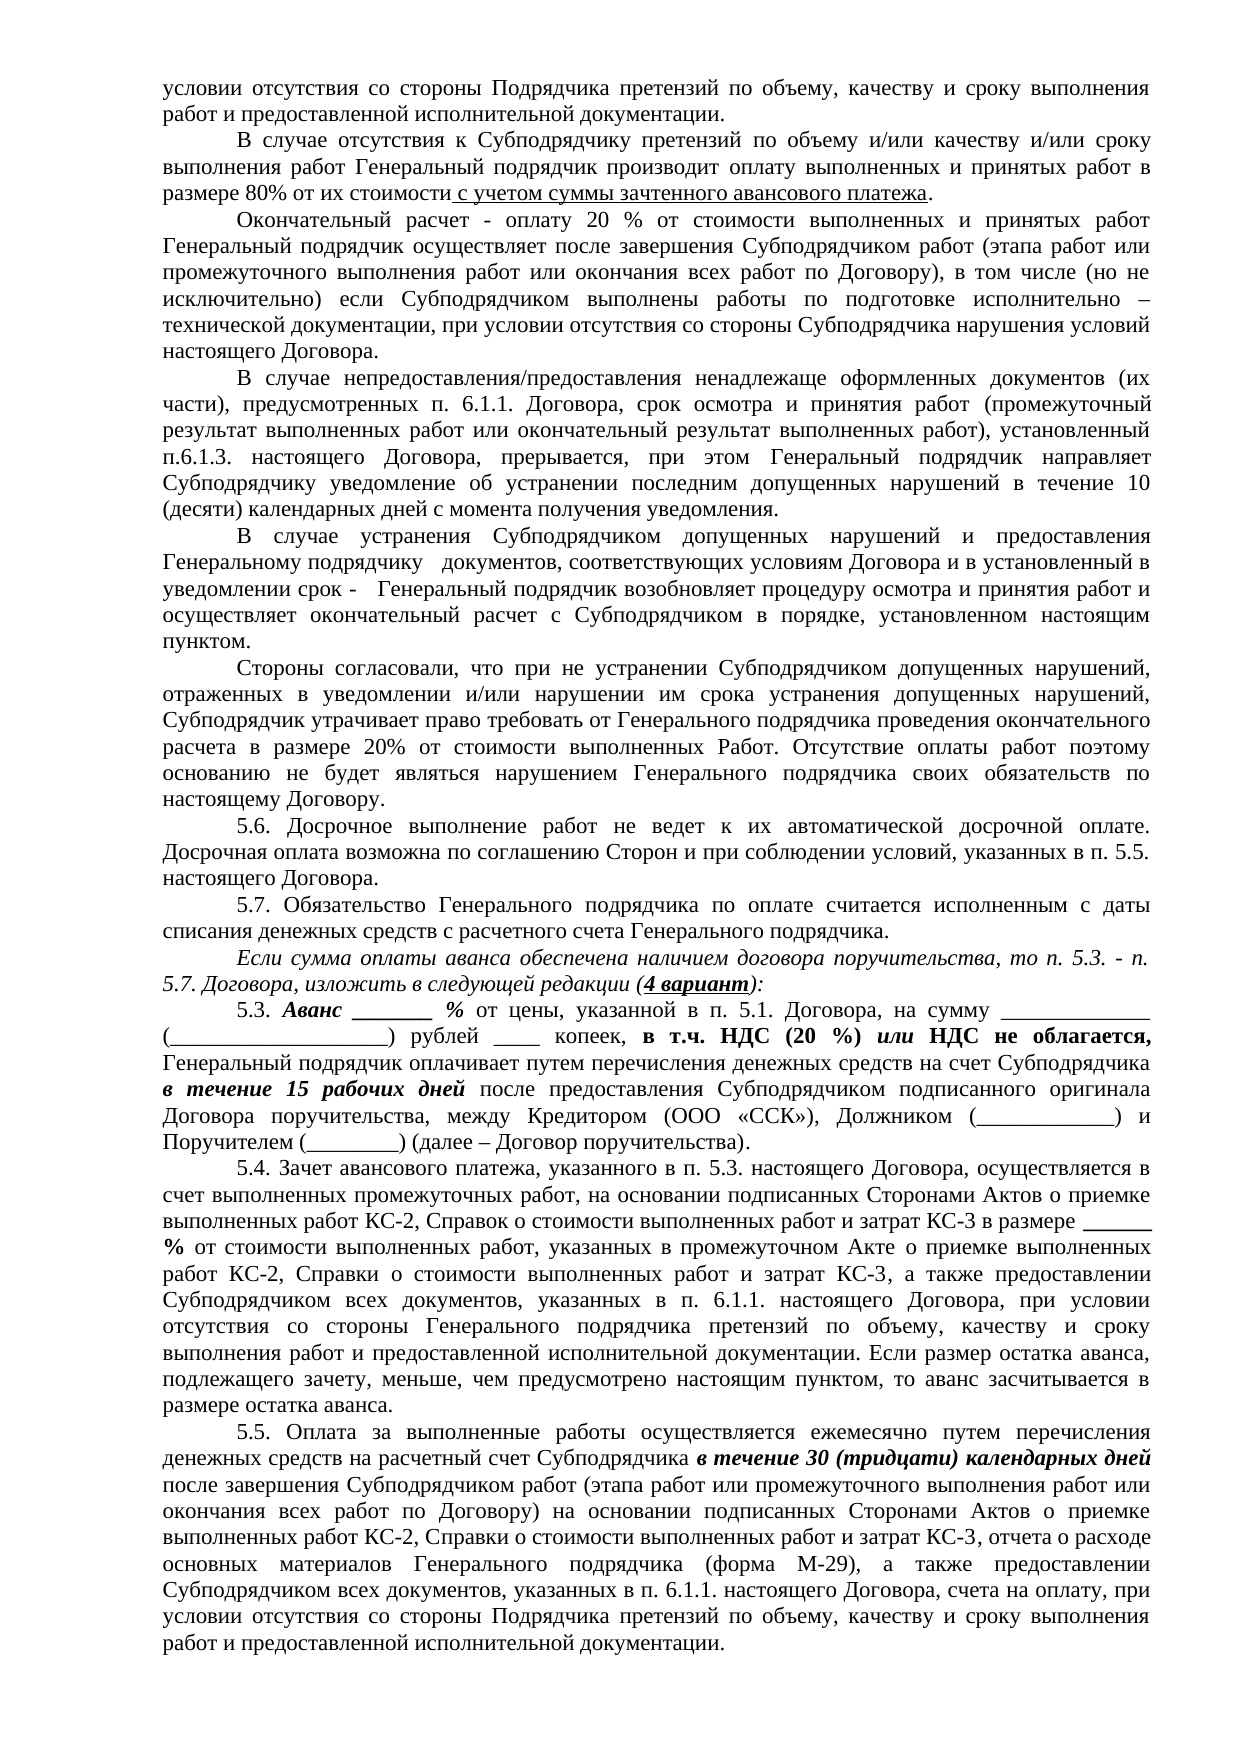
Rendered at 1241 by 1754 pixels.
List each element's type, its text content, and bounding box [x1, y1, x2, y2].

text В случае отсутствия к Субподрядчику претензий по объему и/или качеству и/или сроку выполнения работ Генеральный подрядчик производит оплату выполненных и принятых работ в размере 80% от их стоимости с учетом суммы зачтенного авансового платежа. [162, 127, 1152, 206]
text 5.3. Аванс _______ % от цены, указанной в п. 5.1. Договора, на сумму _____________ (___________________) рублей ____ копеек, в т.ч. НДС (20 %) или НДС не облагается, Генеральный подрядчик оплачивает путем перечисления денежных средств на счет Субподрядчика в течение 15 рабочих дней после предоставления Субподрядчиком подписанного оригинала Договора поручительства, между Кредитором (ООО «ССК»), Должником (____________) и Поручителем (________) (далее – Договор поручительства). [162, 996, 1152, 1154]
text Если сумма оплаты аванса обеспечена наличием договора поручительства, то п. 5.3. - п. 5.7. Договора, изложить в следующей редакции (4 вариант): [162, 943, 1152, 996]
text В случае устранения Субподрядчиком допущенных нарушений и предоставления Генеральному подрядчику документов, соответствующих условиям Договора и в установленный в уведомлении срок - Генеральный подрядчик возобновляет процедуру осмотра и принятия работ и осуществляет окончательный расчет с Субподрядчиком в порядке, установленном настоящим пунктом. [162, 522, 1152, 654]
text 5.4. Зачет авансового платежа, указанного в п. 5.3. настоящего Договора, осуществляется в счет выполненных промежуточных работ, на основании подписанных Сторонами Актов о приемке выполненных работ КС-2, Справок о стоимости выполненных работ и затрат КС-3 в размере ______ % от стоимости выполненных работ, указанных в промежуточном Акте о приемке выполненных работ КС-2, Справки о стоимости выполненных работ и затрат КС-3, а также предоставлении Субподрядчиком всех документов, указанных в п. 6.1.1. настоящего Договора, при условии отсутствия со стороны Генерального подрядчика претензий по объему, качеству и сроку выполнения работ и предоставленной исполнительной документации. Если размер остатка аванса, подлежащего зачету, меньше, чем предусмотрено настоящим пунктом, то аванс засчитывается в размере остатка аванса. [162, 1154, 1152, 1418]
text 5.7. Обязательство Генерального подрядчика по оплате считается исполненным с даты списания денежных средств с расчетного счета Генерального подрядчика. [162, 891, 1152, 943]
text Окончательный расчет - оплату 20 % от стоимости выполненных и принятых работ Генеральный подрядчик осуществляет после завершения Субподрядчиком работ (этапа работ или промежуточного выполнения работ или окончания всех работ по Договору), в том числе (но не исключительно) если Субподрядчиком выполнены работы по подготовке исполнительно – технической документации, при условии отсутствия со стороны Субподрядчика нарушения условий настоящего Договора. [162, 206, 1152, 364]
text В случае непредоставления/предоставления ненадлежаще оформленных документов (их части), предусмотренных п. 6.1.1. Договора, срок осмотра и принятия работ (промежуточный результат выполненных работ или окончательный результат выполненных работ), установленный п.6.1.3. настоящего Договора, прерывается, при этом Генеральный подрядчик направляет Субподрядчику уведомление об устранении последним допущенных нарушений в течение 10 (десяти) календарных дней с момента получения уведомления. [162, 364, 1152, 522]
text Стороны согласовали, что при не устранении Субподрядчиком допущенных нарушений, отраженных в уведомлении и/или нарушении им срока устранения допущенных нарушений, Субподрядчик утрачивает право требовать от Генерального подрядчика проведения окончательного расчета в размере 20% от стоимости выполненных Работ. Отсутствие оплаты работ поэтому основанию не будет являться нарушением Генерального подрядчика своих обязательств по настоящему Договору. [162, 654, 1152, 812]
text 5.6. Досрочное выполнение работ не ведет к их автоматической досрочной оплате. Досрочная оплата возможна по соглашению Сторон и при соблюдении условий, указанных в п. 5.5. настоящего Договора. [162, 812, 1152, 891]
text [162, 74, 1152, 127]
